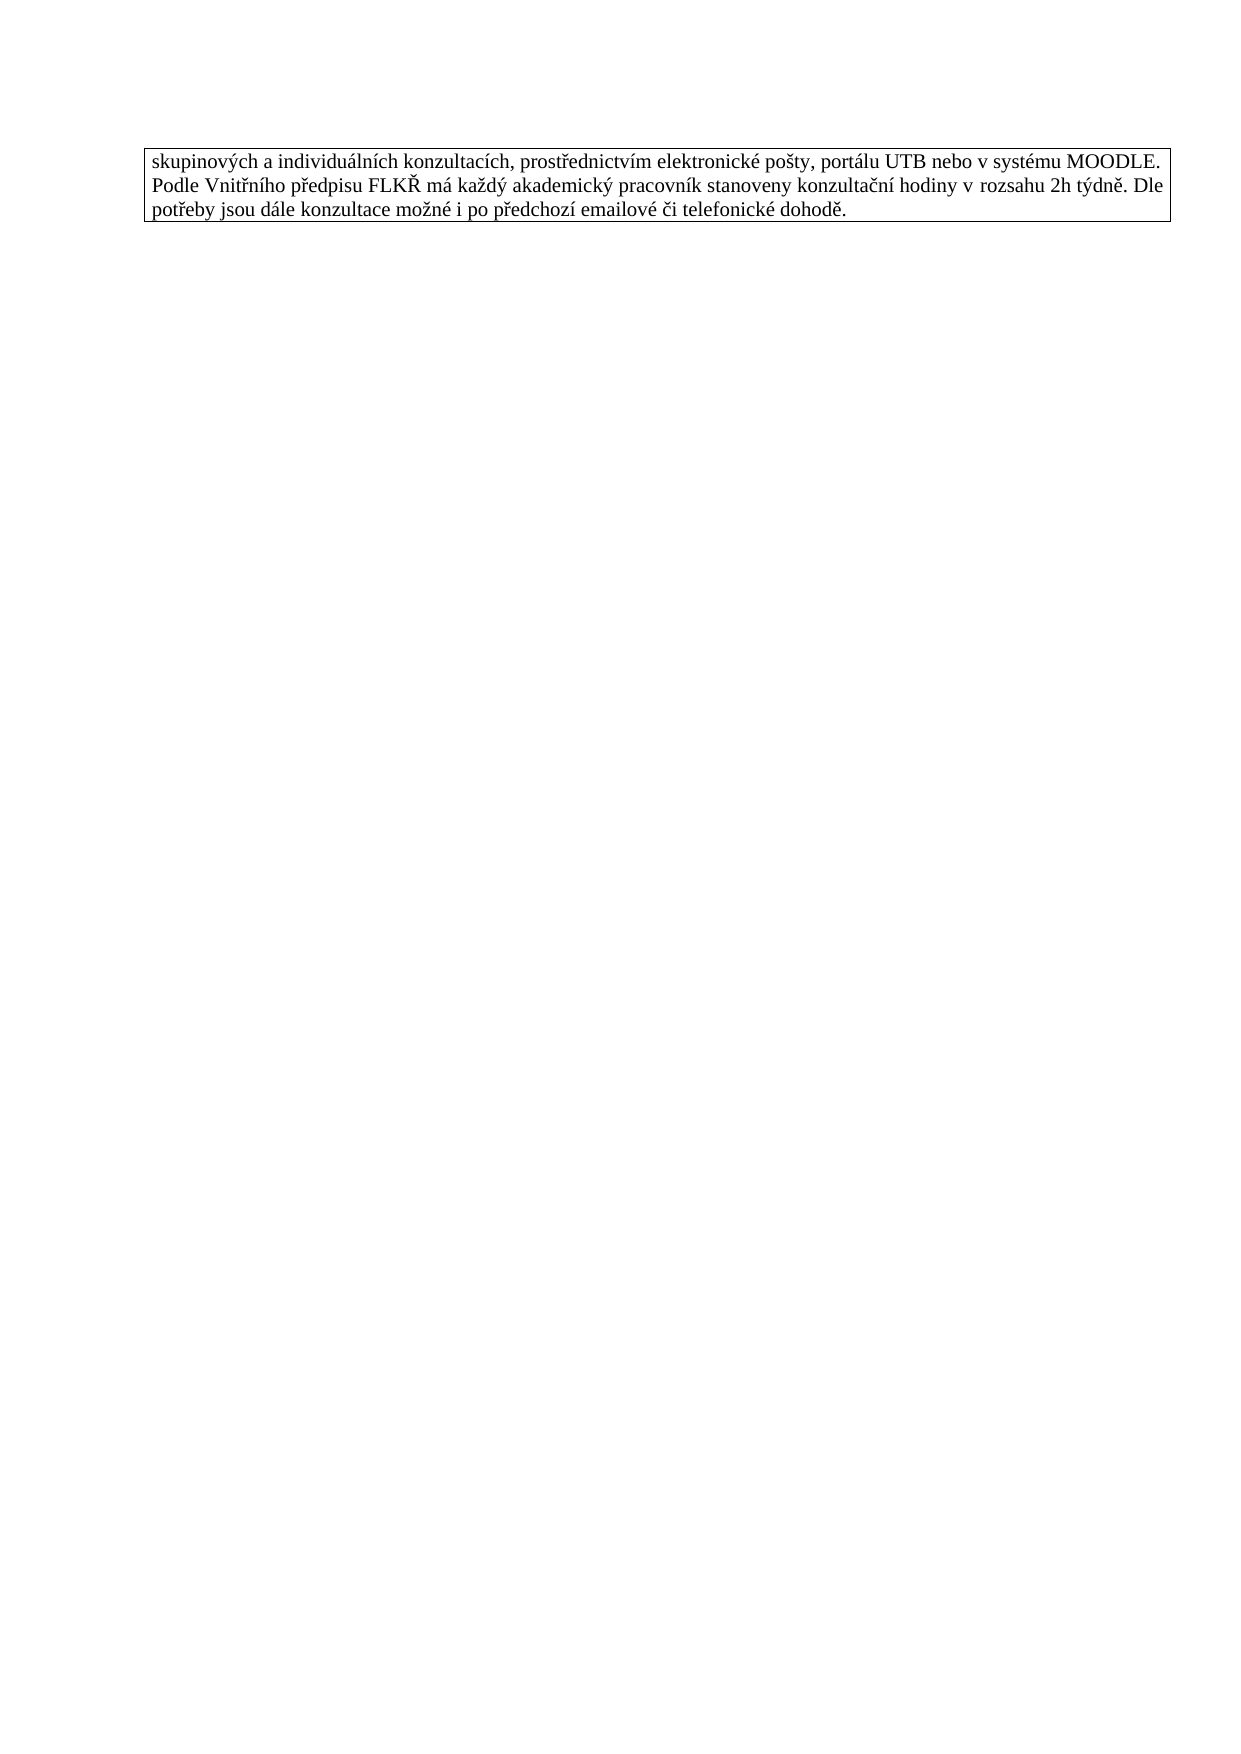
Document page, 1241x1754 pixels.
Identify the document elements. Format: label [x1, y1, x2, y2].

table_cell [145, 149, 1170, 221]
